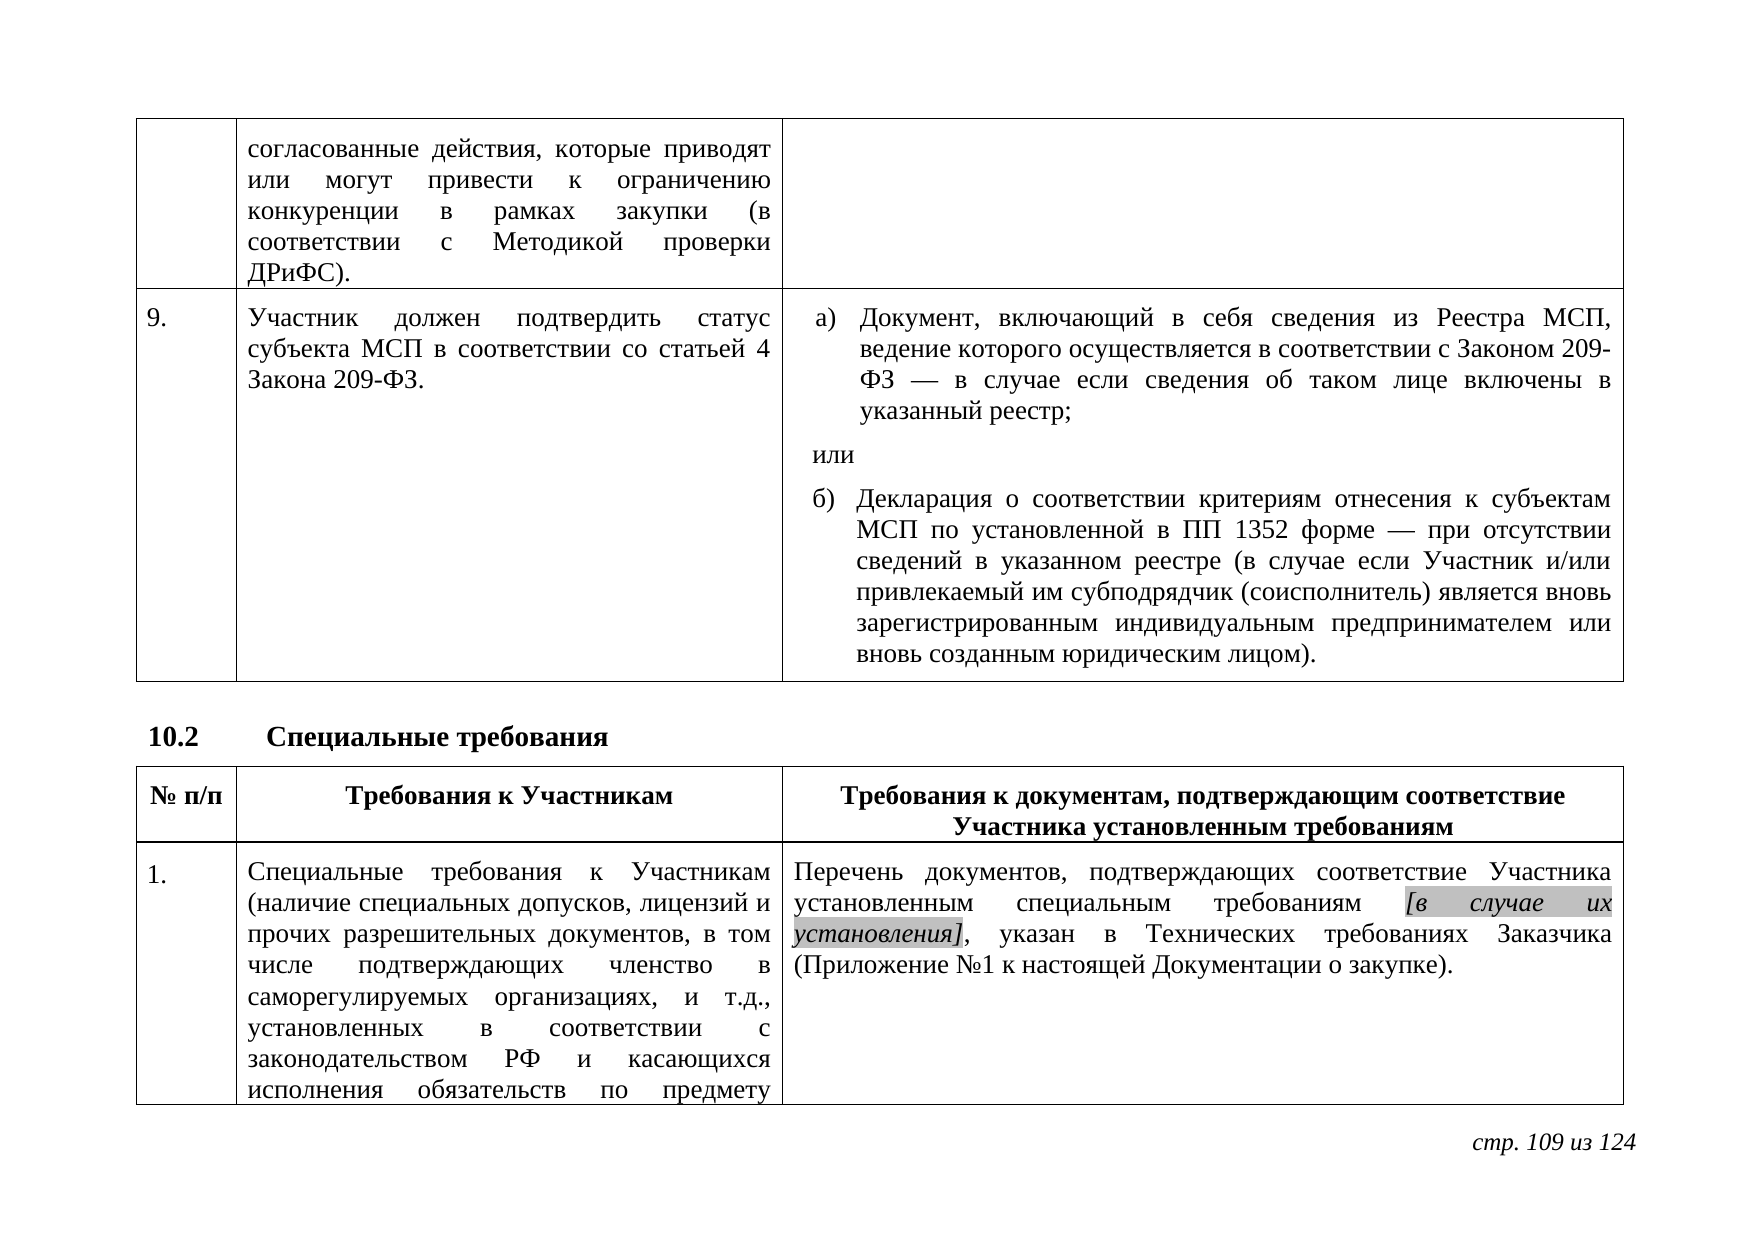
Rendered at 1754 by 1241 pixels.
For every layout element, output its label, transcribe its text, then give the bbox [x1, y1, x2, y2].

table_header № п/п [137, 767, 236, 841]
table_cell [237, 843, 782, 1104]
table_header Требования к документам, подтверждающим соответствие Участника установленным требованиям [783, 767, 1623, 841]
table_cell [137, 843, 236, 1104]
table_cell Участник должен подтвердить статус субъекта МСП в соответствии со статьей 4 Закона 209-ФЗ. [237, 289, 782, 681]
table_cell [783, 843, 1623, 1104]
table_header Требования к Участникам [237, 767, 782, 841]
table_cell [237, 119, 782, 287]
table_cell [137, 119, 236, 287]
table_cell [137, 289, 236, 681]
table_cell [783, 119, 1623, 287]
table_cell Документ, включающий в себя сведения из Реестра МСП, ведение которого осуществляется в соответствии с Законом 209-ФЗ — в случае если сведения об таком лице включены в указанный реестр; или Декларация о соответствии критериям отнесения к субъектам МСП по установленной в ПП 1352 форме — при отсутствии сведений в указанном реестре (в случае если Участник и/или привлекаемый им субподрядчик (соисполнитель) является вновь зарегистрированным индивидуальным предпринимателем или вновь созданным юридическим лицом). [783, 289, 1623, 681]
subtitle Специальные требования [148, 719, 1636, 753]
